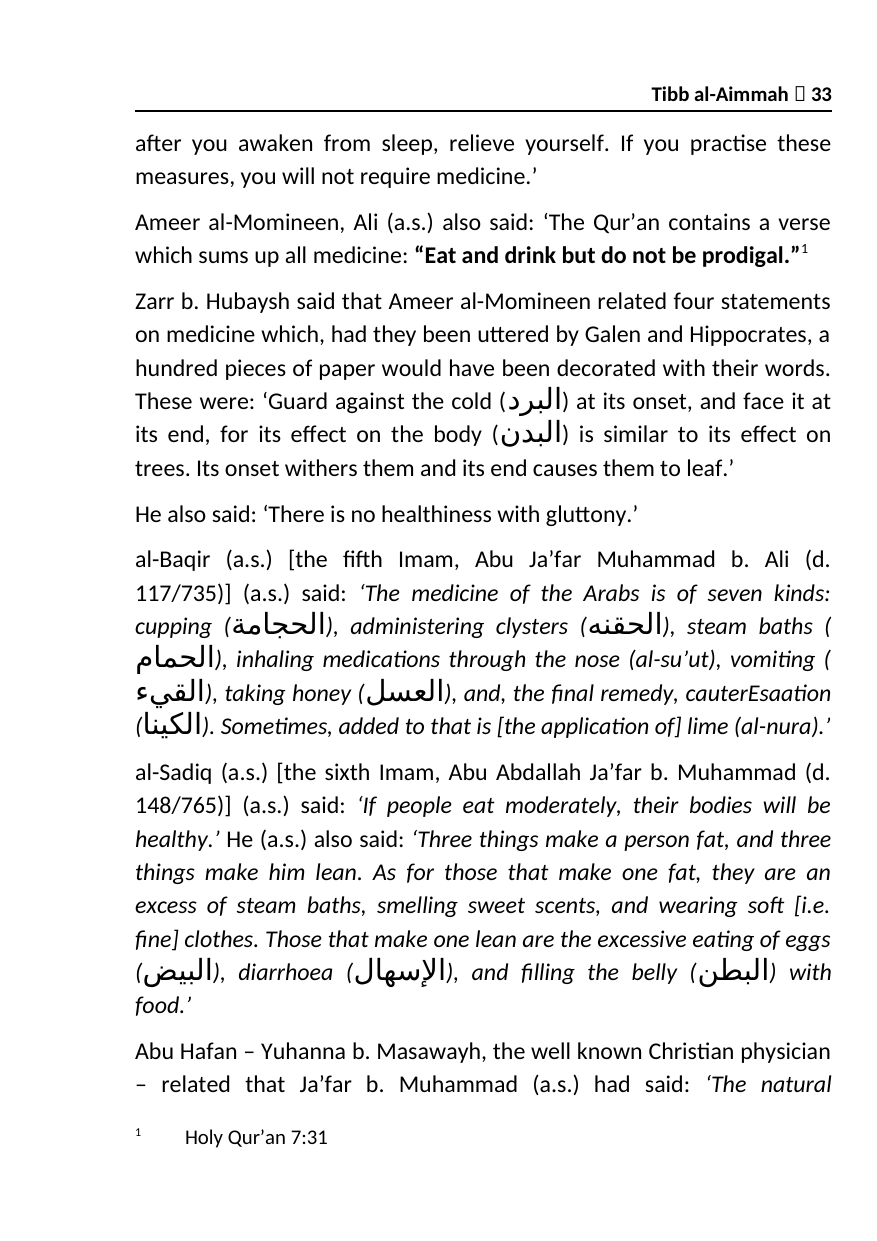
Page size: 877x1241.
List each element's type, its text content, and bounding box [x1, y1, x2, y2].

text He also said: ‘There is no healthiness with gluttony.’ [135, 495, 832, 529]
text al-Sadiq (a.s.) [the sixth Imam, Abu Abdallah Ja’far b. Muhammad (d. 148/765)] (a.s.) said: ‘If people eat moderately, their bodies will be healthy.’ He (a.s.) also said: ‘Three things make a person fat, and three things make him lean. As for those that make one fat, they are an excess of steam baths, smelling sweet scents, and wearing soft [i.e. fine] clothes. Those that make one lean are the excessive eating of eggs (البيض), diarrhoea (الإسهال), and filling the belly (البطن) with food.’ [135, 754, 832, 1020]
text al-Baqir (a.s.) [the fifth Imam, Abu Ja’far Muhammad b. Ali (d. 117/735)] (a.s.) said: ‘The medicine of the Arabs is of seven kinds: cupping (الحجامة), administering clysters (الحقنه), steam baths (الحمام), inhaling medications through the nose (al-su’ut), vomiting (القيء), taking honey (العسل), and, the final remedy, cauterEsaation (الكينا). Sometimes, added to that is [the application of] lime (al-nura).’ [135, 541, 832, 741]
text Zarr b. Hubaysh said that Ameer al-Momineen related four statements on medicine which, had they been uttered by Galen and Hippocrates, a hundred pieces of paper would have been decorated with their words. These were: ‘Guard against the cold (البرد) at its onset, and face it at its end, for its effect on the body (البدن) is similar to its effect on trees. Its onset withers them and its end causes them to leaf.’ [135, 283, 832, 483]
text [135, 1033, 832, 1099]
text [135, 124, 832, 191]
text Ameer al-Momineen, Ali (a.s.) also said: ‘The Qur’an contains a verse which sums up all medicine: “Eat and drink but do not be prodigal.” [135, 204, 832, 270]
